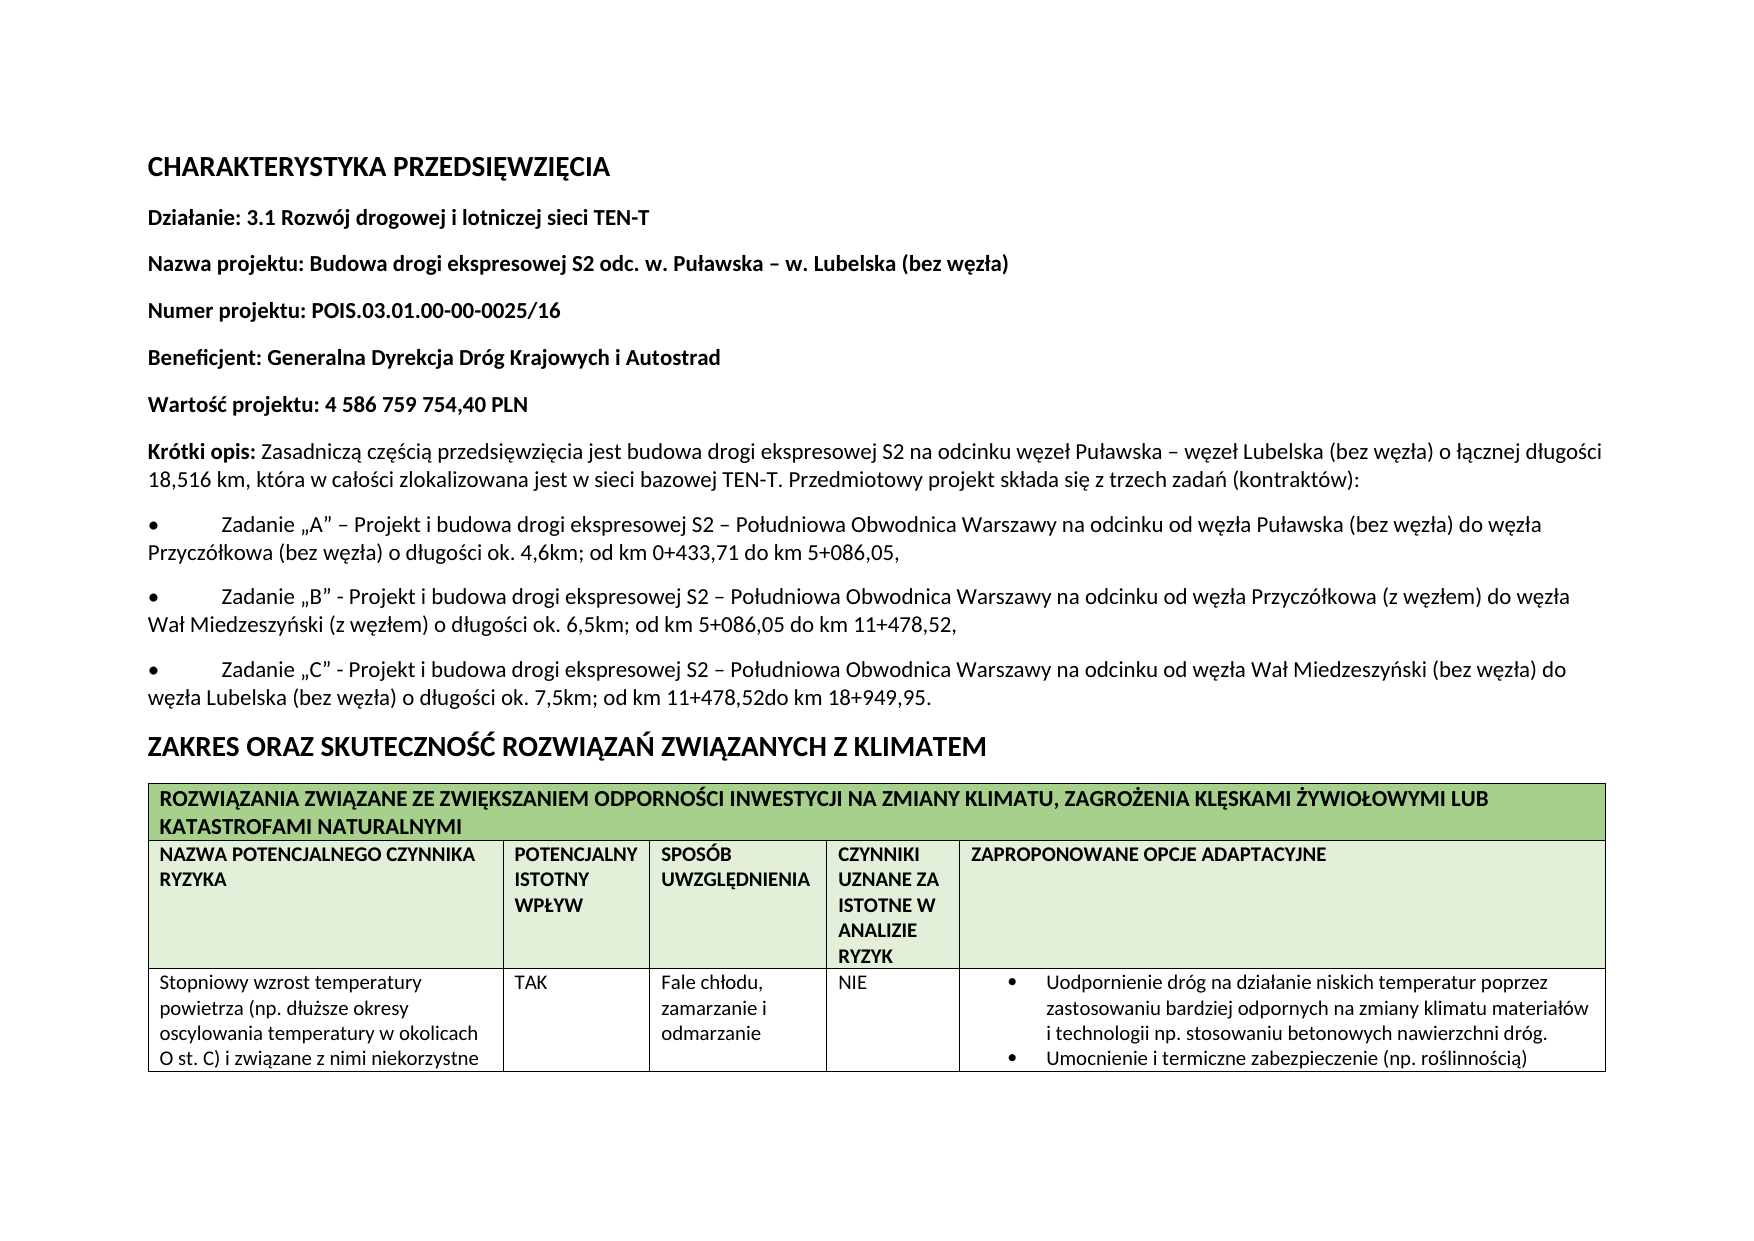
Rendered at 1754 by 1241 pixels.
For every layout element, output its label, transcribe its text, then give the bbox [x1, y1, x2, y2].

text ZAKRES ORAZ SKUTECZNOŚĆ ROZWIĄZAŃ ZWIĄZANYCH Z KLIMATEM [148, 728, 1606, 763]
table_cell POTENCJALNY ISTOTNY WPŁYW [504, 841, 649, 968]
table_cell CZYNNIKI UZNANE ZA ISTOTNE W ANALIZIE RYZYK [827, 841, 959, 968]
table_cell NAZWA POTENCJALNEGO CZYNNIKA RYZYKA [149, 841, 503, 968]
text • Zadanie „C” - Projekt i budowa drogi ekspresowej S2 – Południowa Obwodnica Warszawy na odcinku od węzła Wał Miedzeszyński (bez węzła) do węzła Lubelska (bez węzła) o długości ok. 7,5km; od km 11+478,52do km 18+949,95. [148, 655, 1606, 711]
text Działanie: 3.1 Rozwój drogowej i lotniczej sieci TEN-T [148, 203, 1606, 231]
table_cell SPOSÓB UWZGLĘDNIENIA [650, 841, 826, 968]
text • Zadanie „B” - Projekt i budowa drogi ekspresowej S2 – Południowa Obwodnica Warszawy na odcinku od węzła Przyczółkowa (z węzłem) do węzła Wał Miedzeszyński (z węzłem) o długości ok. 6,5km; od km 5+086,05 do km 11+478,52, [148, 582, 1606, 638]
text Nazwa projektu: Budowa drogi ekspresowej S2 odc. w. Puławska – w. Lubelska (bez węzła) [148, 249, 1606, 278]
text Beneficjent: Generalna Dyrekcja Dróg Krajowych i Autostrad [148, 343, 1606, 371]
text • Zadanie „A” – Projekt i budowa drogi ekspresowej S2 – Południowa Obwodnica Warszawy na odcinku od węzła Puławska (bez węzła) do węzła Przyczółkowa (bez węzła) o długości ok. 4,6km; od km 0+433,71 do km 5+086,05, [148, 510, 1606, 566]
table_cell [960, 969, 1605, 1071]
text Wartość projektu: 4 586 759 754,40 PLN [148, 390, 1606, 418]
table_header ROZWIĄZANIA ZWIĄZANE ZE ZWIĘKSZANIEM ODPORNOŚCI INWESTYCJI NA ZMIANY KLIMATU, ZAGROŻENIA KLĘSKAMI ŻYWIOŁOWYMI LUB KATASTROFAMI NATURALNYMI [149, 784, 1605, 840]
table_cell TAK [504, 969, 649, 1071]
text Krótki opis: Zasadniczą częścią przedsięwzięcia jest budowa drogi ekspresowej S2 na odcinku węzeł Puławska – węzeł Lubelska (bez węzła) o łącznej długości 18,516 km, która w całości zlokalizowana jest w sieci bazowej TEN-T. Przedmiotowy projekt składa się z trzech zadań (kontraktów): [148, 437, 1606, 493]
text Numer projektu: POIS.03.01.00-00-0025/16 [148, 296, 1606, 324]
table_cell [149, 969, 503, 1071]
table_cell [650, 969, 826, 1071]
text CHARAKTERYSTYKA PRZEDSIĘWZIĘCIA [148, 148, 1606, 183]
table_cell ZAPROPONOWANE OPCJE ADAPTACYJNE [960, 841, 1605, 968]
table_cell NIE [827, 969, 959, 1071]
